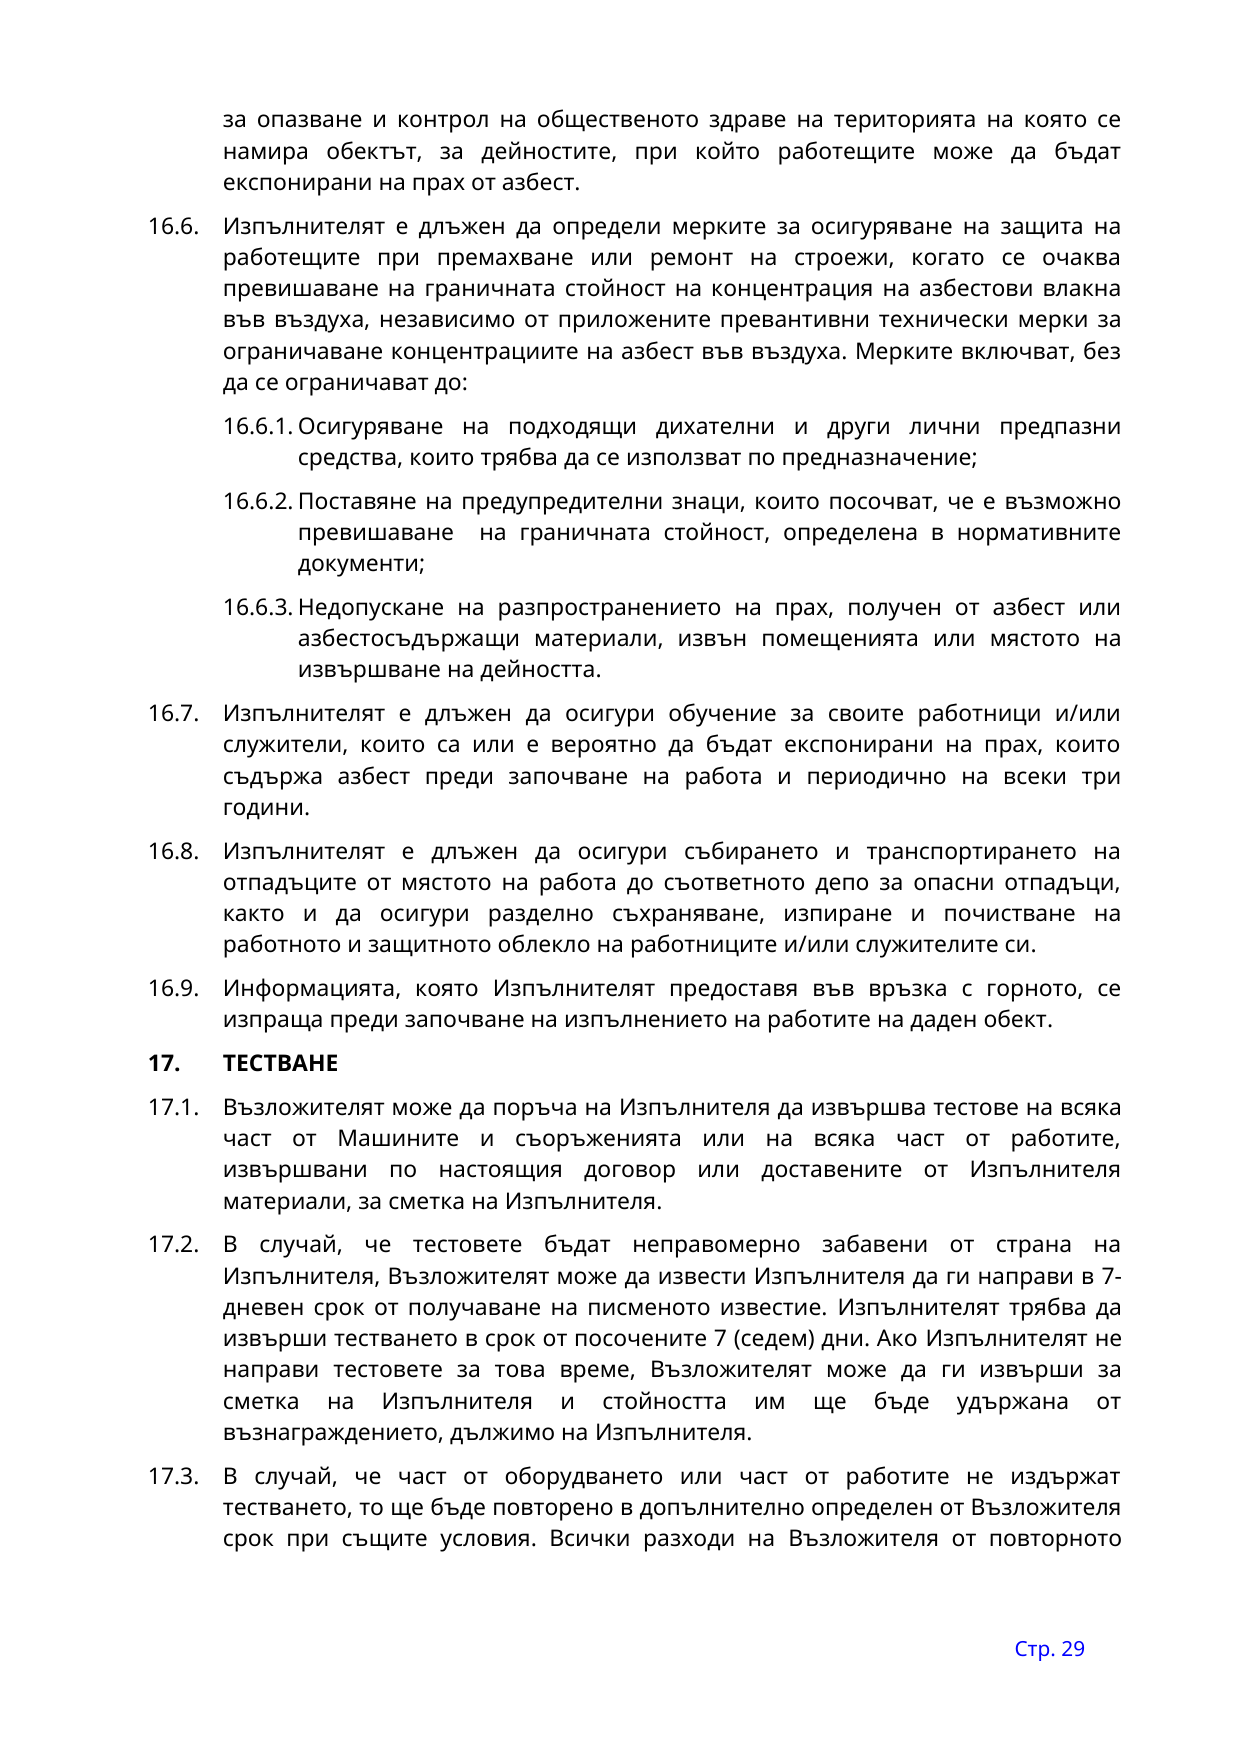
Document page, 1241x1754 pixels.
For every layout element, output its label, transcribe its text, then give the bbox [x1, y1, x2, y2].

list ТЕСТВАНЕ [148, 1047, 1122, 1078]
list Изпълнителят е длъжен да определи мерките за осигуряване на защита на работещите при премахване или ремонт на строежи, когато се очаква превишаване на граничната стойност на концентрация на азбестови влакна във въздуха, независимо от приложените превантивни технически мерки за ограничаване концентрациите на азбест във въздуха. Мерките включват, без да се ограничават до: [148, 210, 1122, 397]
list Информацията, която Изпълнителят предоставя във връзка с горното, се изпраща преди започване на изпълнението на работите на даден обект. [148, 972, 1122, 1035]
list Поставяне на предупредителни знаци, които посочват, че е възможно превишаване на граничната стойност, определена в нормативните документи; [223, 485, 1122, 578]
list Осигуряване на подходящи дихателни и други лични предпазни средства, които трябва да се използват по предназначение; [223, 410, 1122, 472]
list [148, 1460, 1122, 1553]
list Изпълнителят е длъжен да осигури събирането и транспортирането на отпадъците от мястото на работа до съответното депо за опасни отпадъци, както и да осигури разделно съхраняване, изпиране и почистване на работното и защитното облекло на работниците и/или служителите си. [148, 835, 1122, 960]
list Възложителят може да поръча на Изпълнителя да извършва тестове на всяка част от Машините и съоръженията или на всяка част от работите, извършвани по настоящия договор или доставените от Изпълнителя материали, за сметка на Изпълнителя. [148, 1091, 1122, 1216]
list Недопускане на разпространението на прах, получен от азбест или азбестосъдържащи материали, извън помещенията или мястото на извършване на дейността. [223, 591, 1122, 685]
list Изпълнителят е длъжен да осигури обучение за своите работници и/или служители, които са или е вероятно да бъдат експонирани на прах, които съдържа азбест преди започване на работа и периодично на всеки три години. [148, 697, 1122, 822]
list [148, 103, 1122, 197]
list В случай, че тестовете бъдат неправомерно забавени от страна на Изпълнителя, Възложителят може да извести Изпълнителя да ги направи в 7-дневен срок от получаване на писменото известие. Изпълнителят трябва да извърши тестването в срок от посочените 7 (седем) дни. Ако Изпълнителят не направи тестовете за това време, Възложителят може да ги извърши за сметка на Изпълнителя и стойността им ще бъде удържана от възнаграждението, дължимо на Изпълнителя. [148, 1228, 1122, 1447]
